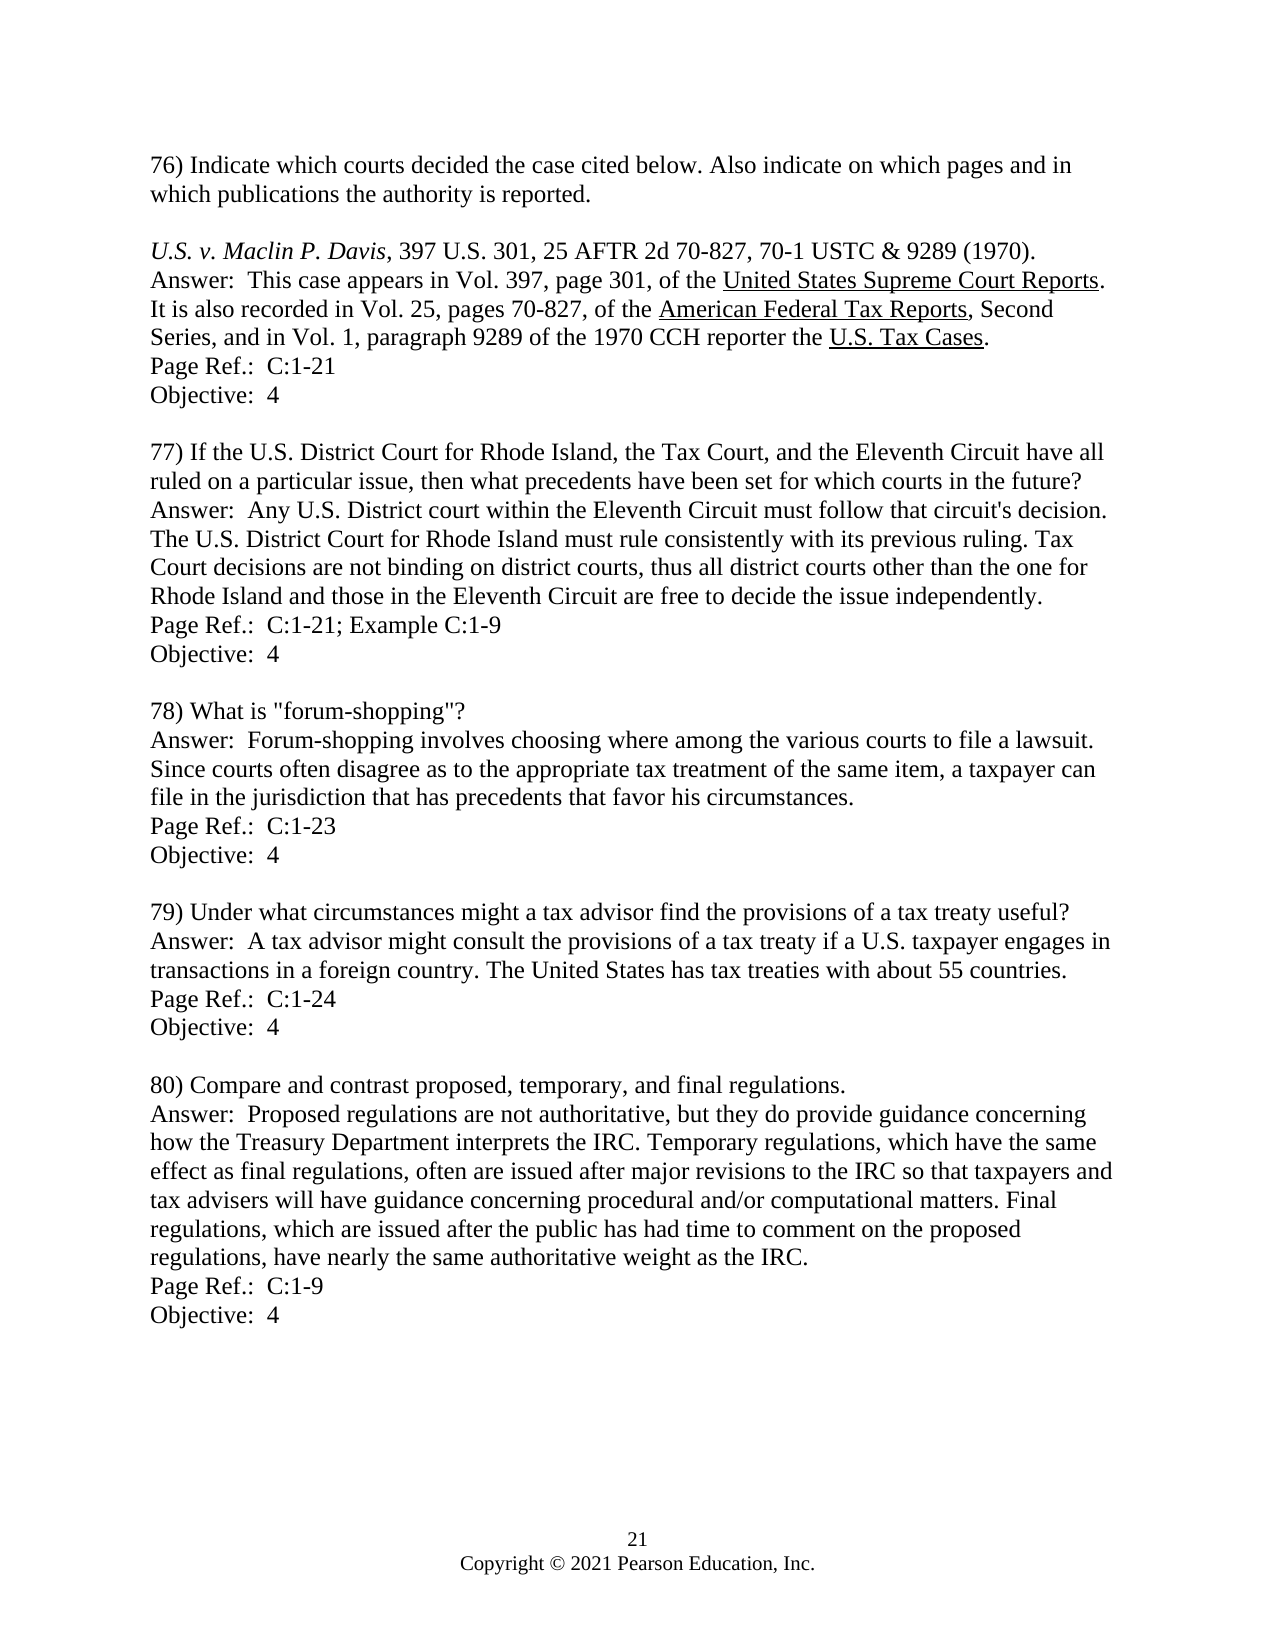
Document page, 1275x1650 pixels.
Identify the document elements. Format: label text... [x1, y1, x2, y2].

text 76) Indicate which courts decided the case cited below. Also indicate on which pages and in which publications the authority is reported. [150, 150, 1125, 207]
text 79) Under what circumstances might a tax advisor find the provisions of a tax treaty useful? [150, 897, 1125, 926]
text Objective: 4 [150, 840, 1125, 869]
text U.S. v. Maclin P. Davis, 397 U.S. 301, 25 AFTR 2d 70-827, 70-1 USTC & 9289 (1970). [150, 236, 1125, 265]
text 80) Compare and contrast proposed, temporary, and final regulations. [150, 1070, 1125, 1099]
text Page Ref.: C:1-24 [150, 984, 1125, 1012]
text 77) If the U.S. District Court for Rhode Island, the Tax Court, and the Eleventh Circuit have all ruled on a particular issue, then what precedents have been set for which courts in the future? [150, 437, 1125, 495]
text Objective: 4 [150, 1012, 1125, 1041]
text Answer: This case appears in Vol. 397, page 301, of the United States Supreme Court Reports. It is also recorded in Vol. 25, pages 70-827, of the American Federal Tax Reports, Second Series, and in Vol. 1, paragraph 9289 of the 1970 CCH reporter the U.S. Tax Cases. [150, 265, 1125, 351]
text Objective: 4 [150, 639, 1125, 667]
text Answer: A tax advisor might consult the provisions of a tax treaty if a U.S. taxpayer engages in transactions in a foreign country. The United States has tax treaties with about 55 countries. [150, 926, 1125, 984]
text Objective: 4 [150, 380, 1125, 409]
text Answer: Any U.S. District court within the Eleventh Circuit must follow that circuit's decision. The U.S. District Court for Rhode Island must rule consistently with its previous ruling. Tax Court decisions are not binding on district courts, thus all district courts other than the one for Rhode Island and those in the Eleventh Circuit are free to decide the issue independently. [150, 495, 1125, 610]
text Page Ref.: C:1-23 [150, 811, 1125, 840]
text Answer: Proposed regulations are not authoritative, but they do provide guidance concerning how the Treasury Department interprets the IRC. Temporary regulations, which have the same effect as final regulations, often are issued after major revisions to the IRC so that taxpayers and tax advisers will have guidance concerning procedural and/or computational matters. Final regulations, which are issued after the public has had time to comment on the proposed regulations, have nearly the same authoritative weight as the IRC. [150, 1099, 1125, 1271]
text Page Ref.: C:1-21; Example C:1-9 [150, 610, 1125, 639]
text Answer: Forum-shopping involves choosing where among the various courts to file a lawsuit. Since courts often disagree as to the appropriate tax treatment of the same item, a taxpayer can file in the jurisdiction that has precedents that favor his circumstances. [150, 725, 1125, 811]
text Page Ref.: C:1-9 [150, 1271, 1125, 1300]
text Objective: 4 [150, 1300, 1125, 1329]
text Page Ref.: C:1-21 [150, 351, 1125, 380]
text 78) What is "forum-shopping"? [150, 696, 1125, 725]
